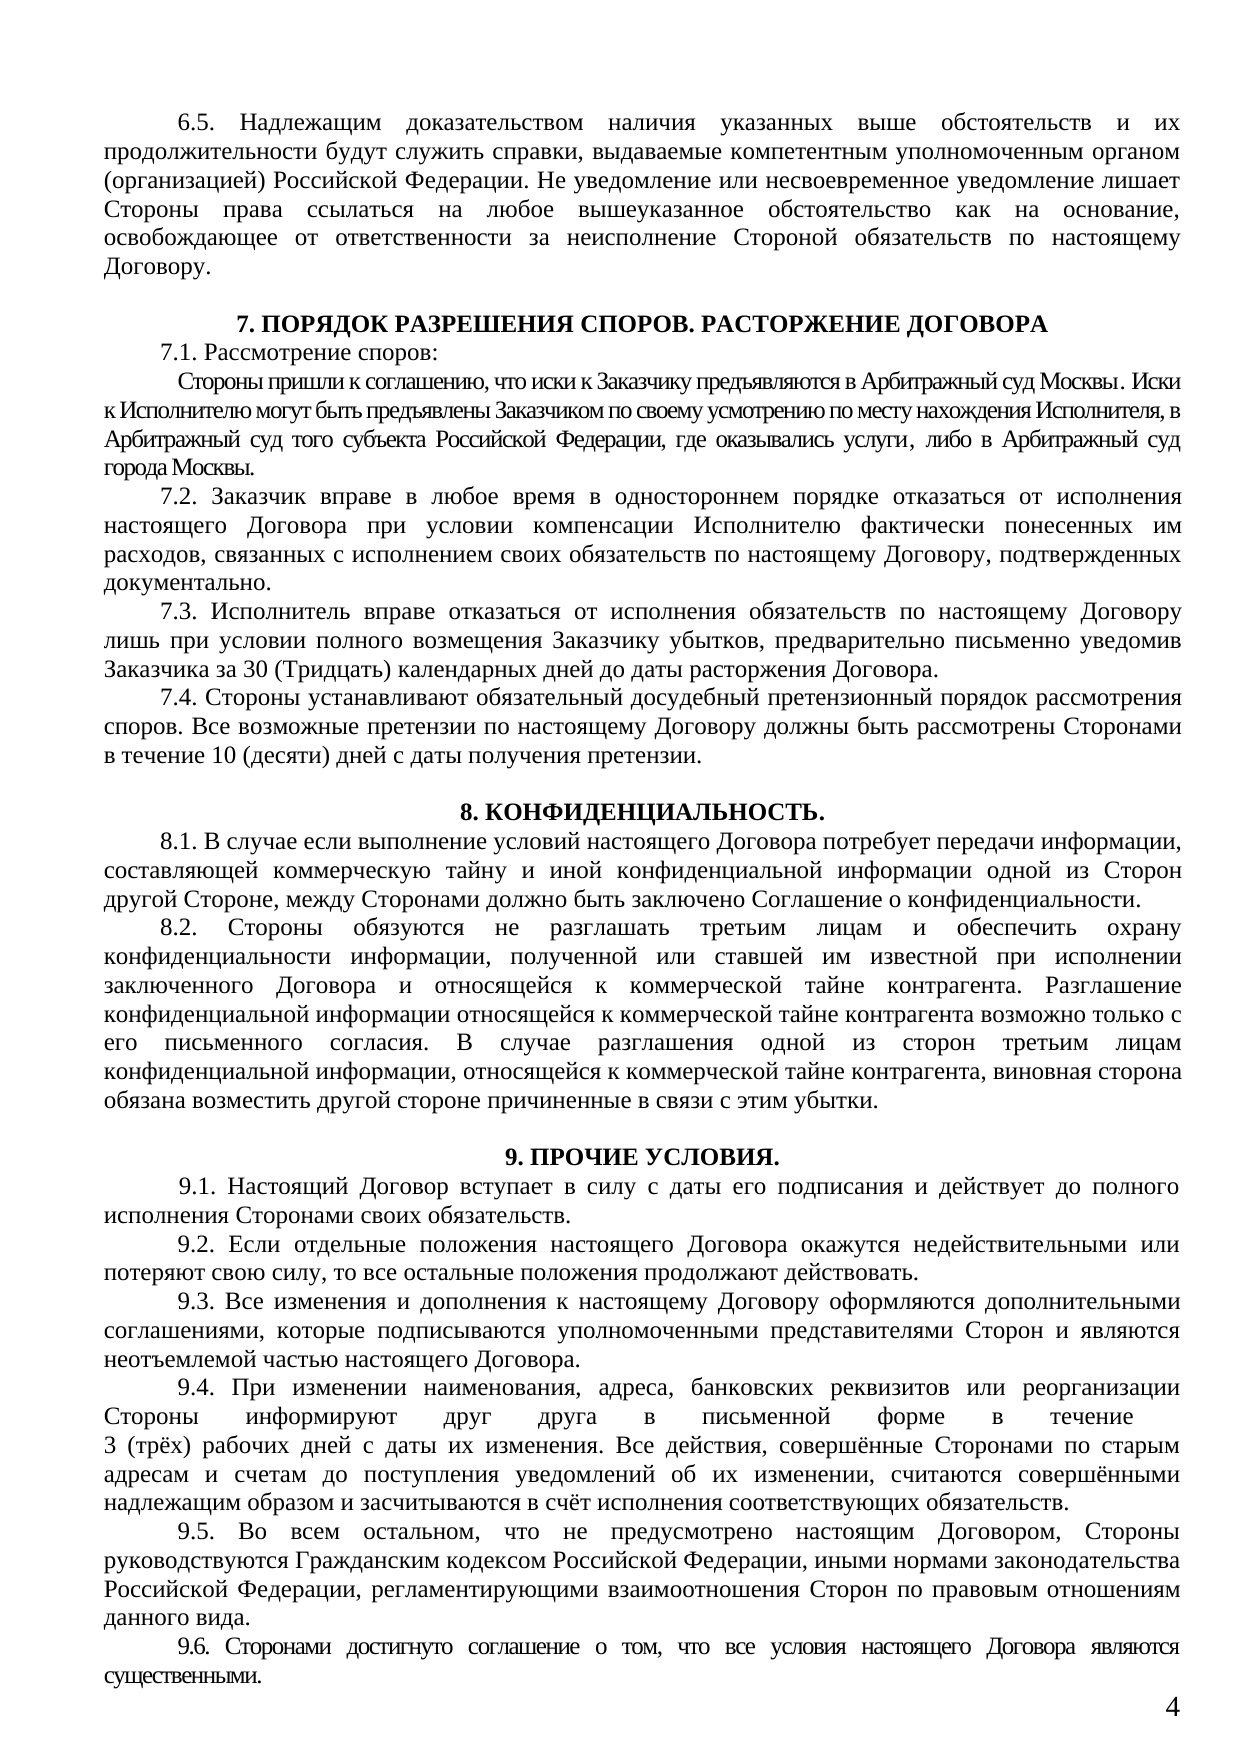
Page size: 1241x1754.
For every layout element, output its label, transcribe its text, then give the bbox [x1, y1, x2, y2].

text 7.2. Заказчик вправе в любое время в одностороннем порядке отказаться от исполнения настоящего Договора при условии компенсации Исполнителю фактически понесенных им расходов, связанных с исполнением своих обязательств по настоящему Договору, подтвержденных документально. [103, 481, 1183, 596]
text 8.1. В случае если выполнение условий настоящего Договора потребует передачи информации, составляющей коммерческую тайну и иной конфиденциальной информации одной из Сторон другой Стороне, между Сторонами должно быть заключено Соглашение о конфиденциальности. [103, 826, 1183, 912]
text 9.6. Сторонами достигнуто соглашение о том, что все условия настоящего Договора являются существенными. [103, 1631, 1181, 1689]
text Стороны пришли к соглашению, что иски к Заказчику предъявляются в Арбитражный суд Москвы. Иски к Исполнителю могут быть предъявлены Заказчиком по своему усмотрению по месту нахождения Исполнителя, в Арбитражный суд того субъекта Российской Федерации, где оказывались услуги, либо в Арбитражный суд города Москвы. [103, 366, 1181, 481]
subtitle 8. КОНФИДЕНЦИАЛЬНОСТЬ. [103, 797, 1181, 826]
text 7.4. Стороны устанавливают обязательный досудебный претензионный порядок рассмотрения споров. Все возможные претензии по настоящему Договору должны быть рассмотрены Сторонами в течение 10 (десяти) дней с даты получения претензии. [103, 682, 1183, 769]
text 9. ПРОЧИЕ УСЛОВИЯ. [103, 1142, 1181, 1171]
list 9.5. Во всем остальном, что не предусмотрено настоящим Договором, Стороны руководствуются Гражданским кодексом Российской Федерации, иными нормами законодательства Российской Федерации, регламентирующими взаимоотношения Сторон по правовым отношениям данного вида. [103, 1516, 1181, 1631]
text 7.3. Исполнитель вправе отказаться от исполнения обязательств по настоящему Договору лишь при условии полного возмещения Заказчику убытков, предварительно письменно уведомив Заказчика за 30 (Тридцать) календарных дней до даты расторжения Договора. [103, 596, 1183, 682]
list 9.2. Если отдельные положения настоящего Договора окажутся недействительными или потеряют свою силу, то все остальные положения продолжают действовать. [103, 1229, 1181, 1286]
subtitle 7. ПОРЯДОК РАЗРЕШЕНИЯ СПОРОВ. РАСТОРЖЕНИЕ ДОГОВОРА [103, 309, 1181, 337]
text 9.1. Настоящий Договор вступает в силу с даты его подписания и действует до полного исполнения Сторонами своих обязательств. [103, 1171, 1181, 1229]
list 9.3. Все изменения и дополнения к настоящему Договору оформляются дополнительными соглашениями, которые подписываются уполномоченными представителями Сторон и являются неотъемлемой частью настоящего Договора. [103, 1286, 1181, 1372]
text 6.5. Надлежащим доказательством наличия указанных выше обстоятельств и их продолжительности будут служить справки, выдаваемые компетентным уполномоченным органом (организацией) Российской Федерации. Не уведомление или несвоевременное уведомление лишает Стороны права ссылаться на любое вышеуказанное обстоятельство как на основание, освобождающее от ответственности за неисполнение Стороной обязательств по настоящему Договору. [103, 107, 1181, 280]
list 9.4. При изменении наименования, адреса, банковских реквизитов или реорганизации Стороны информируют друг друга в письменной форме в течение 3 (трёх) рабочих дней с даты их изменения. Все действия, совершённые Сторонами по старым адресам и счетам до поступления уведомлений об их изменении, считаются совершёнными надлежащим образом и засчитываются в счёт исполнения соответствующих обязательств. [103, 1372, 1181, 1516]
text 7.1. Рассмотрение споров: [103, 337, 1183, 366]
text 8.2. Стороны обязуются не разглашать третьим лицам и обеспечить охрану конфиденциальности информации, полученной или ставшей им известной при исполнении заключенного Договора и относящейся к коммерческой тайне контрагента. Разглашение конфиденциальной информации относящейся к коммерческой тайне контрагента возможно только с его письменного согласия. В случае разглашения одной из сторон третьим лицам конфиденциальной информации, относящейся к коммерческой тайне контрагента, виновная сторона обязана возместить другой стороне причиненные в связи с этим убытки. [103, 912, 1183, 1114]
